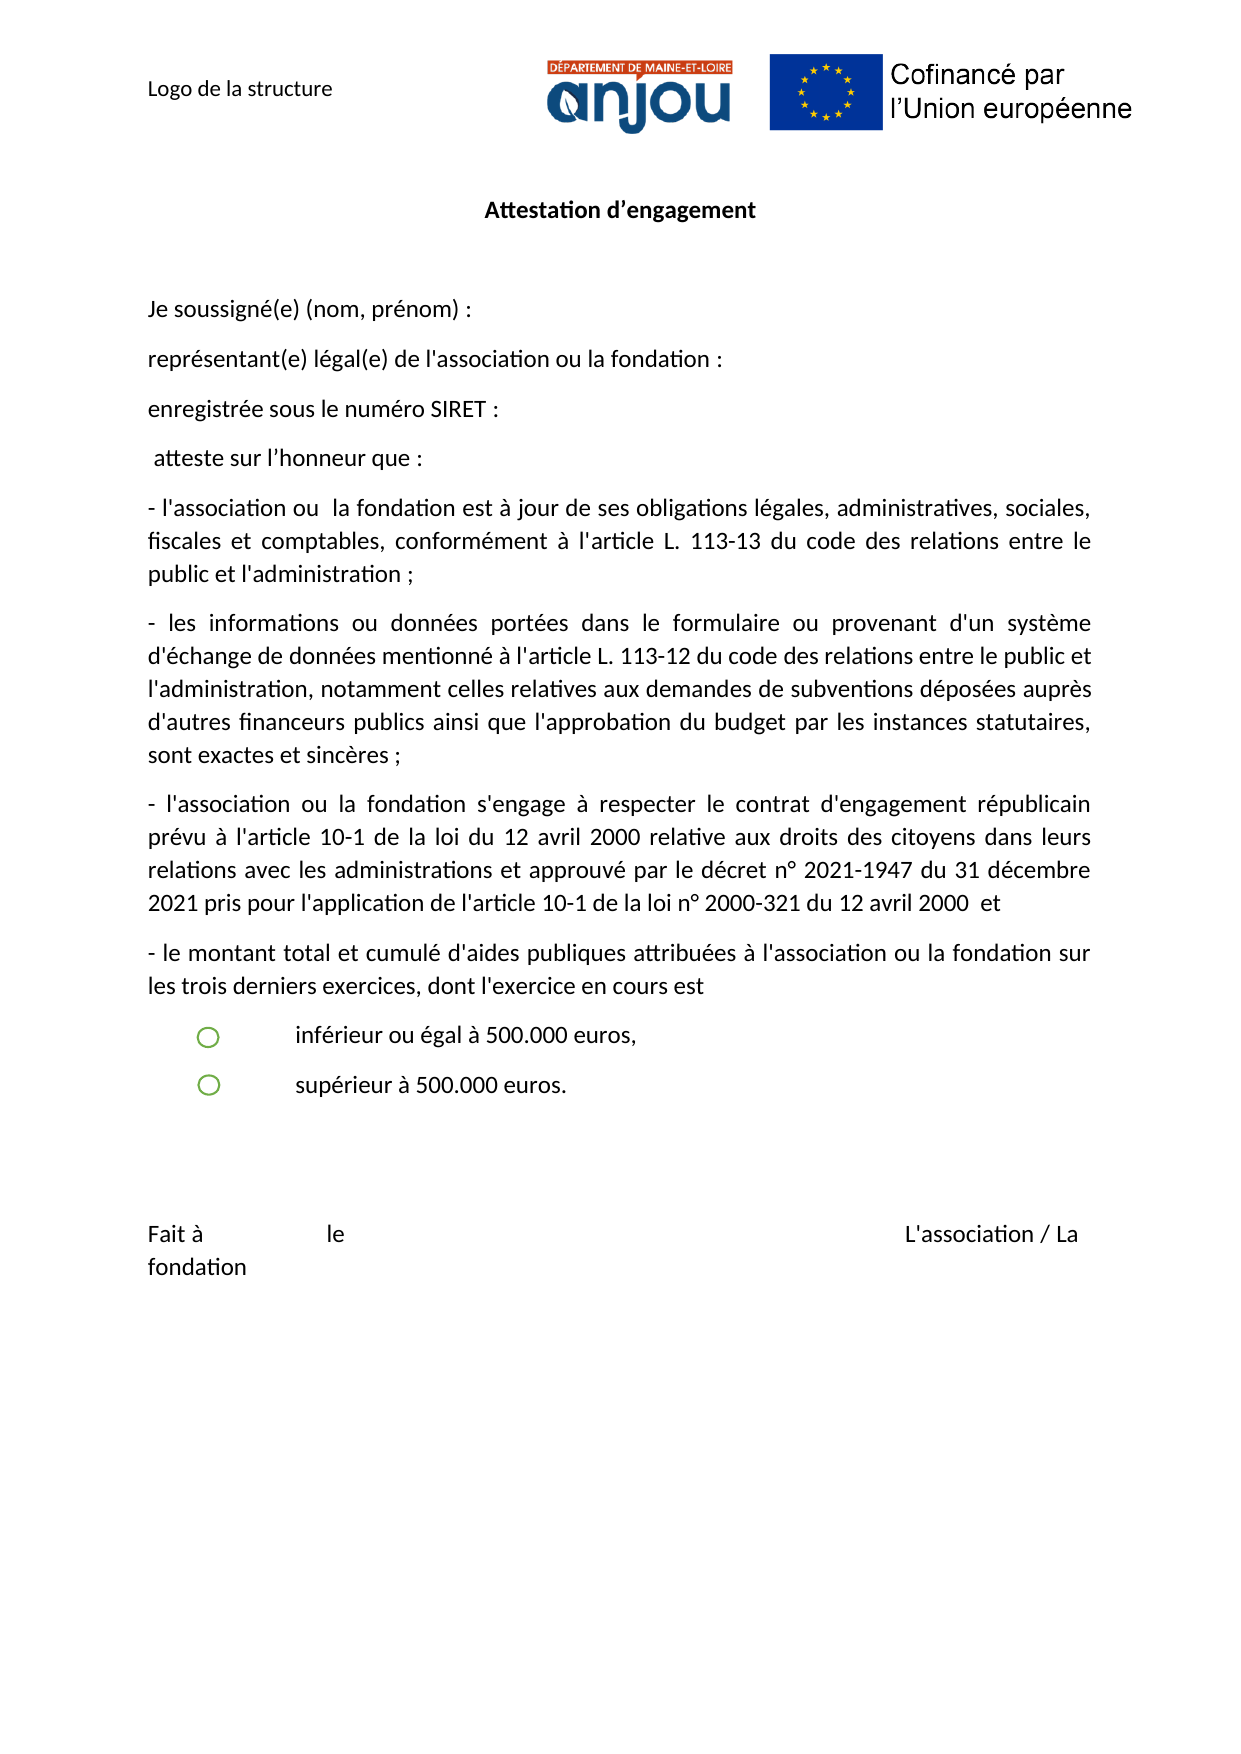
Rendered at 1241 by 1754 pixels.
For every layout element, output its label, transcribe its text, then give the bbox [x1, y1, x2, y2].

text - le montant total et cumulé d'aides publiques attribuées à l'association ou la fondation sur les trois derniers exercices, dont l'exercice en cours est [148, 937, 1093, 1000]
text Attestation d’engagement [148, 194, 1093, 225]
text atteste sur l’honneur que : [148, 442, 1093, 473]
text - l'association ou la fondation est à jour de ses obligations légales, administratives, sociales, fiscales et comptables, conformément à l'article L. 113-13 du code des relations entre le public et l'administration ; [148, 492, 1093, 588]
text - l'association ou la fondation s'engage à respecter le contrat d'engagement républicain prévu à l'article 10-1 de la loi du 12 avril 2000 relative aux droits des citoyens dans leurs relations avec les administrations et approuvé par le décret n° 2021-1947 du 31 décembre 2021 pris pour l'application de l'article 10-1 de la loi n° 2000-321 du 12 avril 2000 et [148, 789, 1093, 918]
picture [532, 54, 748, 140]
text représentant(e) légal(e) de l'association ou la fondation : [148, 343, 1093, 374]
text Fait à le L'association / La fondation [148, 1218, 1093, 1281]
text inférieur ou égal à 500.000 euros, [148, 1019, 1093, 1050]
text supérieur à 500.000 euros. [221, 1069, 1093, 1099]
text enregistrée sous le numéro SIRET : [148, 393, 1093, 423]
text - les informations ou données portées dans le formulaire ou provenant d'un système d'échange de données mentionné à l'article L. 113-12 du code des relations entre le public et l'administration, notamment celles relatives aux demandes de subventions déposées auprès d'autres financeurs publics ainsi que l'approbation du budget par les instances statutaires, sont exactes et sincères ; [148, 607, 1093, 769]
picture [761, 49, 1158, 135]
text Je soussigné(e) (nom, prénom) : [148, 294, 1093, 324]
